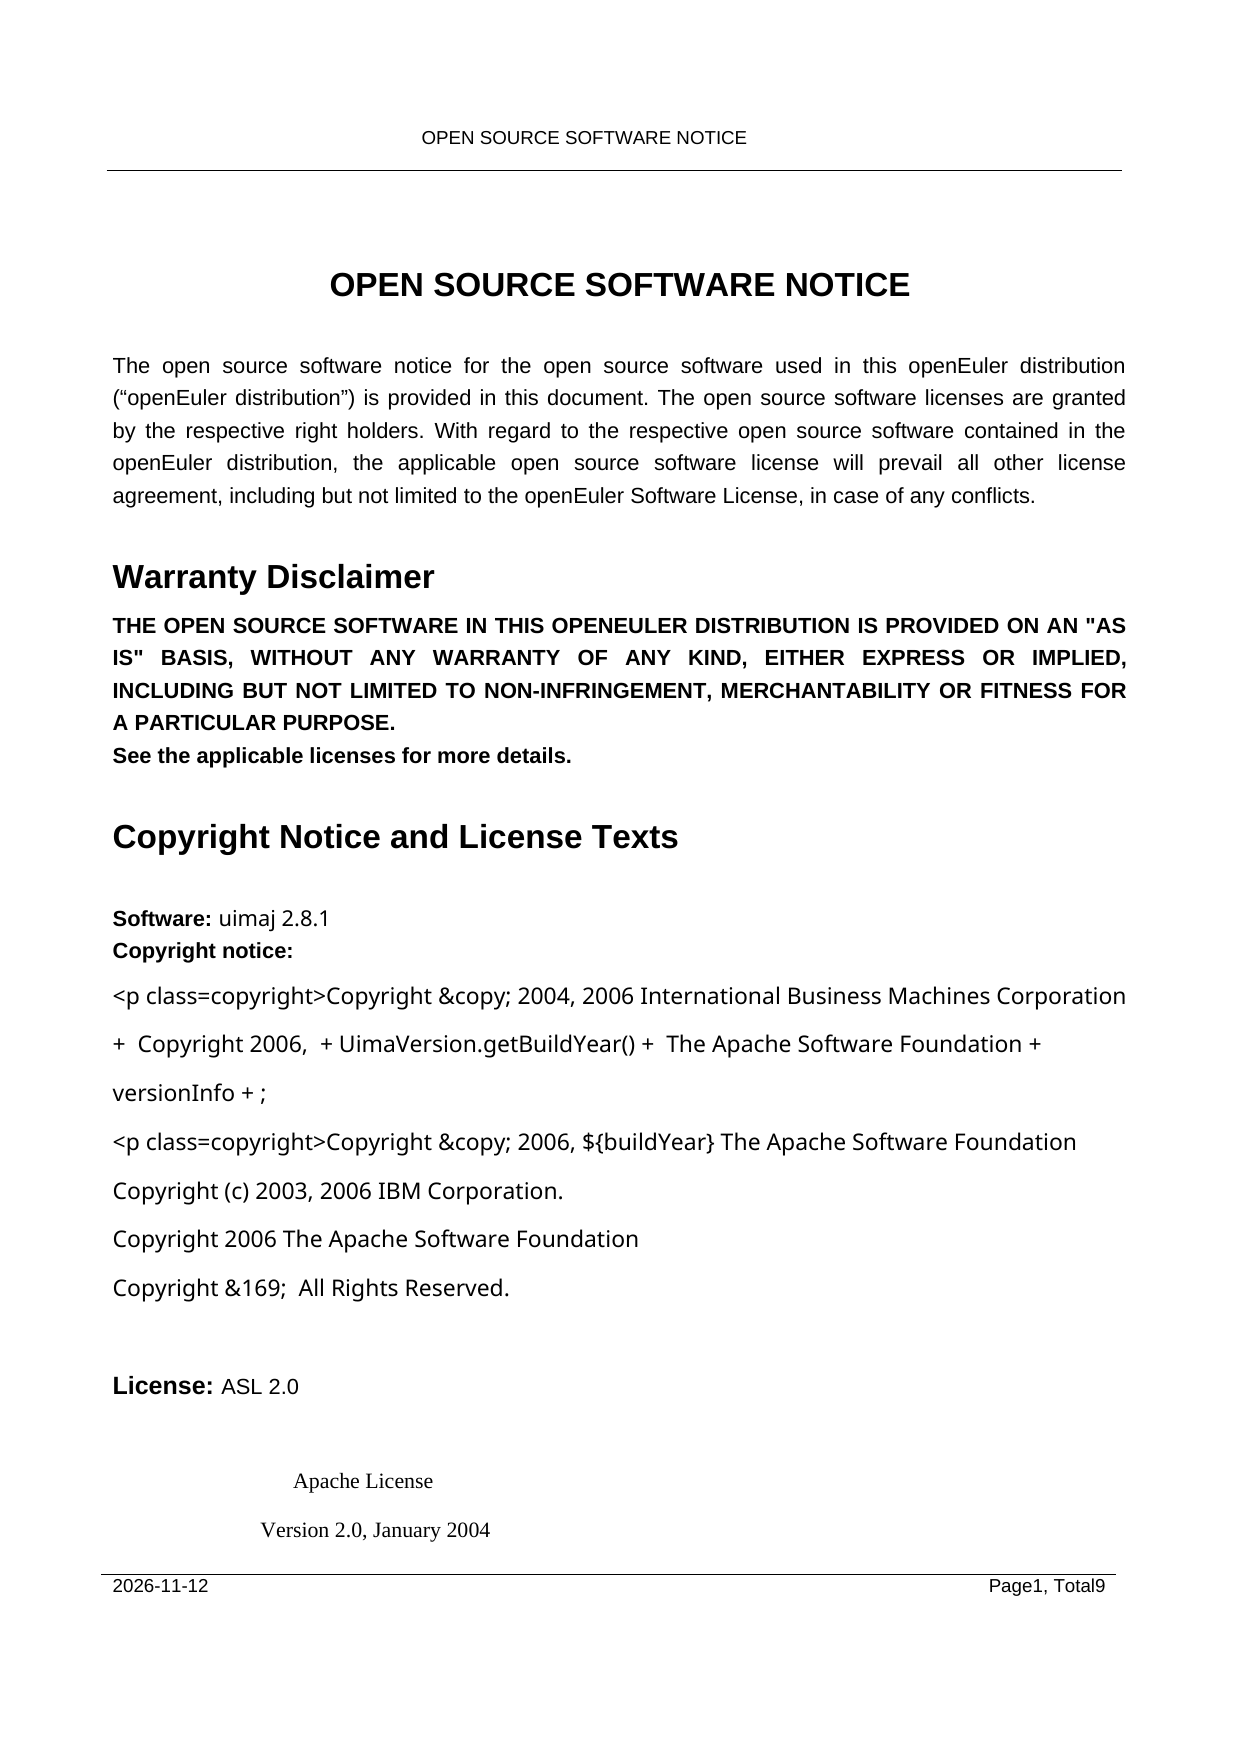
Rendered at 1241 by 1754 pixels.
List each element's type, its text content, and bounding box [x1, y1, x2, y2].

text <p class=copyright>Copyright &copy; 2004, 2006 International Business Machines Corporation + Copyright 2006, + UimaVersion.getBuildYear() + The Apache Software Foundation + versionInfo + ; <p class=copyright>Copyright &copy; 2006, ${buildYear} The Apache Software Foundation Copyright (c) 2003, 2006 IBM Corporation. Copyright 2006 The Apache Software Foundation Copyright &169; All Rights Reserved. [112, 979, 1128, 1353]
text Warranty Disclaimer [112, 544, 1128, 609]
text Copyright notice: [112, 934, 1128, 966]
text The open source software notice for the open source software used in this openEuler distribution (“openEuler distribution”) is provided in this document. The open source software licenses are granted by the respective right holders. With regard to the respective open source software contained in the openEuler distribution, the applicable open source software license will prevail all other license agreement, including but not limited to the openEuler Software License, in case of any conflicts. [112, 349, 1128, 511]
text OPEN SOURCE SOFTWARE NOTICE [112, 251, 1128, 316]
text Copyright Notice and License Texts [112, 804, 1128, 869]
text Software: uimaj 2.8.1 [112, 901, 1128, 934]
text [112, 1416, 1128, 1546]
text License: ASL 2.0 [112, 1369, 1128, 1402]
text THE OPEN SOURCE SOFTWARE IN THIS OPENEULER DISTRIBUTION IS PROVIDED ON AN "AS IS" BASIS, WITHOUT ANY WARRANTY OF ANY KIND, EITHER EXPRESS OR IMPLIED, INCLUDING BUT NOT LIMITED TO NON-INFRINGEMENT, MERCHANTABILITY OR FITNESS FOR A PARTICULAR PURPOSE. See the applicable licenses for more details. [112, 609, 1128, 771]
